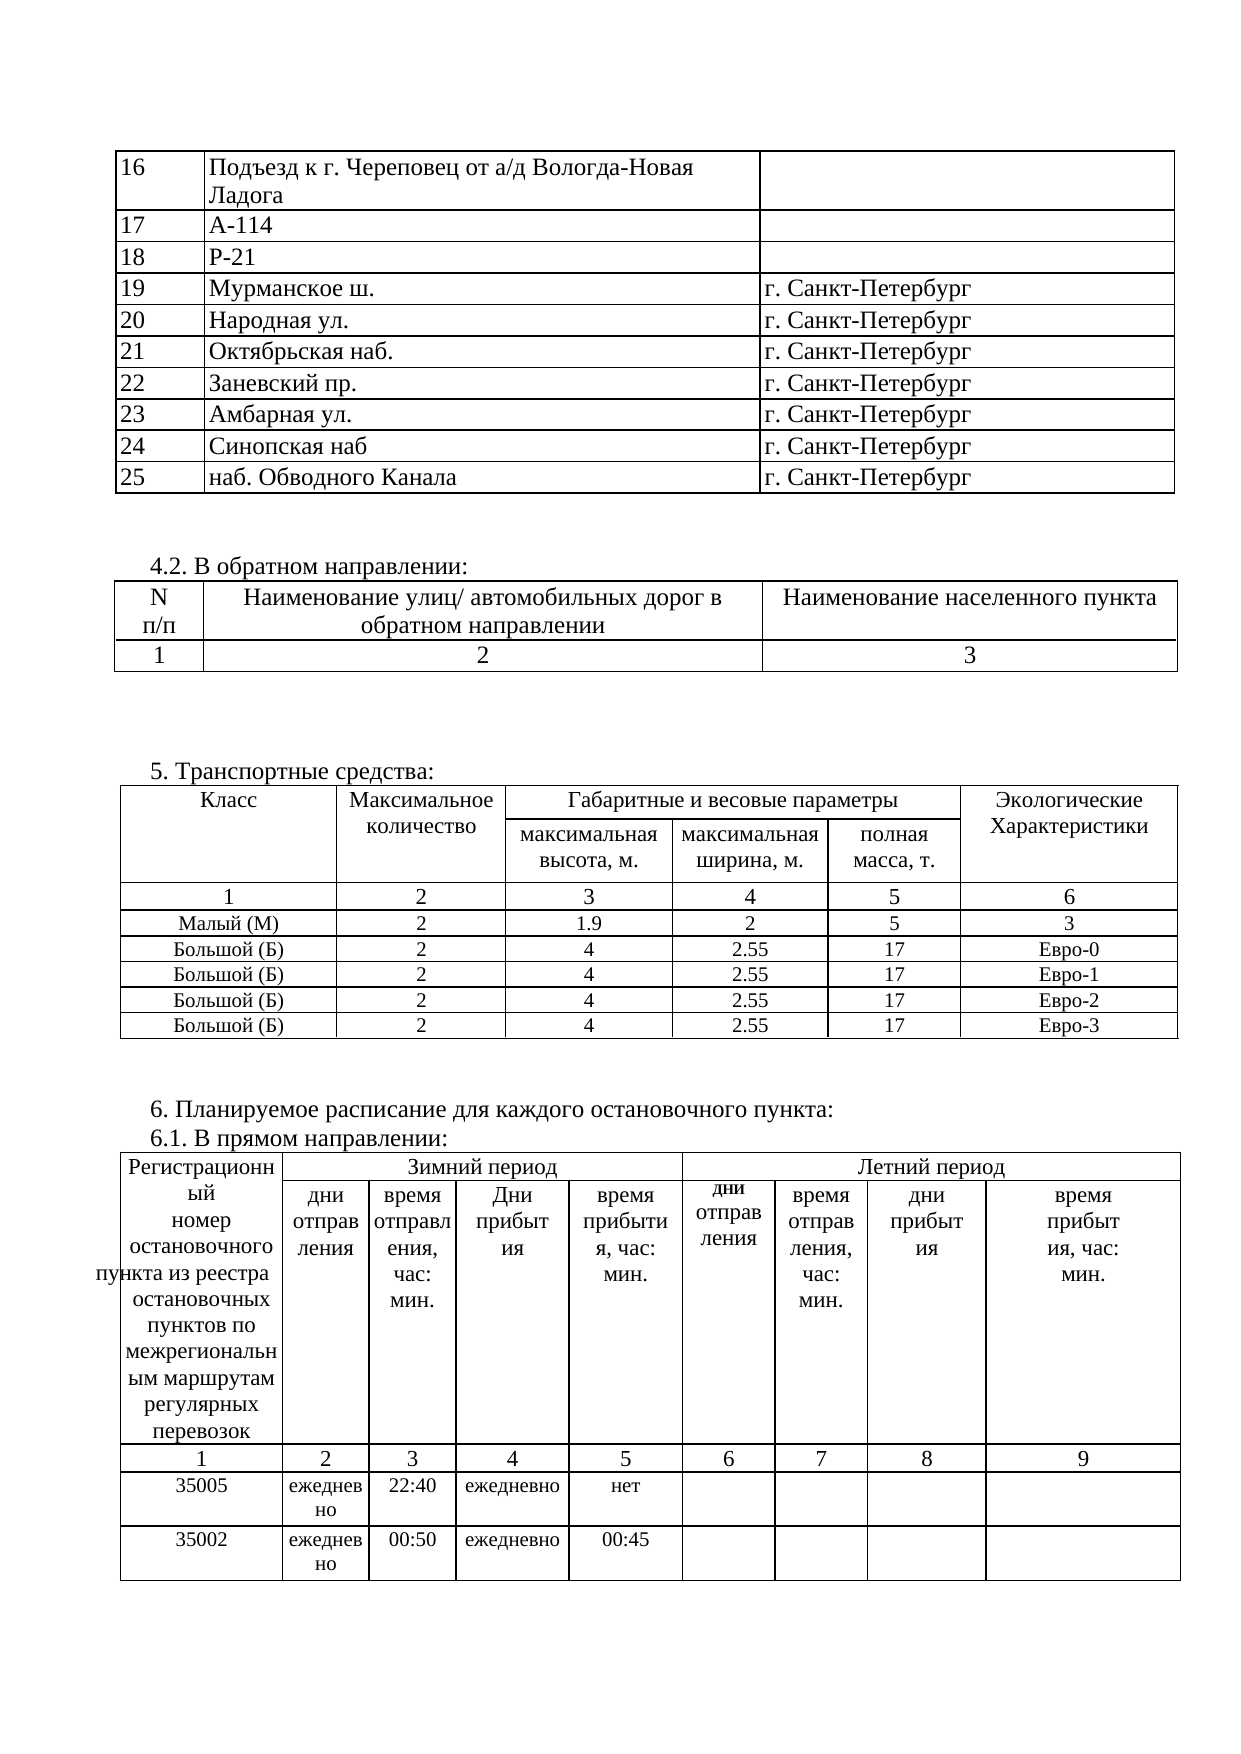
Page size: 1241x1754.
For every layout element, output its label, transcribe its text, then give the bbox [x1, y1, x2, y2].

table_cell [683, 1473, 774, 1525]
table_cell ежедневно [283, 1473, 368, 1525]
table_cell Дни прибыт ия [457, 1181, 568, 1443]
table_cell 35005 [121, 1473, 282, 1525]
text 5. Транспортные средства: [150, 756, 1090, 785]
table_cell Октябрьская наб. [205, 337, 759, 366]
table_cell 1 [115, 640, 203, 671]
table_cell 17 [829, 962, 960, 986]
table_header Наименование улиц/ автомобильных дорог в обратном направлении [204, 582, 762, 639]
table_cell 2.55 [673, 1013, 827, 1037]
table_cell 4 [506, 962, 672, 986]
table_cell Евро-0 [961, 937, 1177, 961]
table_cell г. Санкт-Петербург [761, 431, 1174, 461]
table_cell Евро-3 [961, 1013, 1177, 1037]
text 6. Планируемое расписание для каждого остановочного пункта: [150, 1094, 1090, 1123]
table_cell 2 [204, 641, 762, 671]
table_cell г. Санкт-Петербург [761, 305, 1174, 335]
table_cell время отправл ения, час: мин. [370, 1181, 455, 1443]
table_cell максимальная высота, м. [506, 820, 672, 881]
table_cell Синопская наб [205, 431, 759, 461]
table_cell нет [570, 1473, 682, 1525]
table_cell 5 [829, 911, 960, 935]
table_cell 17 [829, 937, 960, 961]
table_cell [776, 1473, 867, 1525]
table_cell время прибыт ия, час: мин. [987, 1181, 1180, 1443]
table_cell [868, 1527, 985, 1580]
table_cell 2 [337, 962, 505, 986]
table_cell 22 [117, 368, 204, 398]
table_cell г. Санкт-Петербург [761, 368, 1174, 398]
table_cell 17 [117, 211, 204, 241]
table_cell 9 [987, 1445, 1180, 1471]
table_cell 6 [683, 1445, 774, 1471]
table_cell [987, 1527, 1180, 1580]
table_cell [776, 1527, 867, 1580]
table_cell 18 [117, 242, 204, 272]
table_cell Малый (М) [121, 911, 336, 935]
table_header N п/п [115, 582, 203, 639]
table_cell 24 [117, 431, 204, 461]
table_cell 17 [829, 1013, 960, 1037]
table_cell 22:40 [370, 1473, 455, 1525]
table_cell 2.55 [673, 937, 827, 961]
table_cell полная масса, т. [829, 820, 960, 881]
table_cell время отправ ления, час: мин. [776, 1181, 867, 1443]
table_header Класс [121, 786, 336, 881]
table_cell 21 [117, 337, 204, 366]
table_cell [761, 242, 1174, 272]
table_cell [987, 1473, 1180, 1525]
table_cell 3 [763, 639, 1177, 671]
table_cell Амбарная ул. [205, 400, 759, 429]
table_cell 16 [117, 152, 204, 209]
table_cell 19 [117, 274, 204, 303]
table_header Максимальное количество [337, 786, 505, 881]
text 6.1. В прямом направлении: [150, 1123, 1090, 1152]
table_cell [683, 1527, 774, 1580]
table_cell 1 [121, 883, 336, 909]
table_cell 00:45 [570, 1527, 682, 1580]
table_cell 35002 [121, 1527, 282, 1580]
table_cell ежедневно [457, 1527, 568, 1580]
table_cell 2 [337, 988, 505, 1012]
table_cell 5 [829, 883, 960, 909]
table_cell Народная ул. [205, 305, 759, 335]
table_cell г. Санкт-Петербург [761, 400, 1174, 429]
table_cell [868, 1473, 985, 1525]
table_cell ежедневно [283, 1527, 368, 1580]
table_cell 25 [117, 462, 204, 492]
table_cell ежедневно [457, 1473, 568, 1525]
table_cell 4 [673, 883, 827, 909]
table_cell Большой (Б) [121, 937, 336, 961]
table_cell 2 [337, 1013, 505, 1037]
text 4.2. В обратном направлении: [150, 551, 1090, 580]
table_cell Мурманское ш. [205, 274, 759, 303]
table_cell 17 [829, 988, 960, 1012]
table_cell 8 [868, 1445, 985, 1471]
table_cell [761, 211, 1174, 241]
table_cell 4 [506, 1013, 672, 1037]
table_header Зимний период [283, 1153, 682, 1179]
table_cell Евро-1 [961, 962, 1177, 986]
table_cell 2 [337, 911, 505, 935]
table_cell А-114 [205, 211, 759, 241]
table_cell 2.55 [673, 962, 827, 986]
table_cell 1.9 [506, 911, 672, 935]
table_cell г. Санкт-Петербург [761, 337, 1174, 366]
table_cell Большой (Б) [121, 1013, 336, 1037]
table_cell Евро-2 [961, 988, 1177, 1012]
table_cell 4 [506, 988, 672, 1012]
table_cell 4 [506, 937, 672, 961]
table_cell 20 [117, 305, 204, 335]
table_cell максимальная ширина, м. [673, 820, 827, 881]
table_cell Заневский пр. [205, 368, 759, 398]
table_cell дни отправ ления [283, 1181, 368, 1443]
table_cell время прибыти я, час: мин. [570, 1181, 682, 1443]
table_header Наименование населенного пункта [763, 582, 1177, 639]
table_cell 23 [117, 400, 204, 429]
table_cell г. Санкт-Петербург [761, 462, 1174, 492]
table_cell 7 [776, 1445, 867, 1471]
table_cell Большой (Б) [121, 962, 336, 986]
table_cell 3 [961, 911, 1177, 935]
table_cell 3 [506, 883, 672, 909]
table_cell наб. Обводного Канала [205, 462, 759, 492]
table_cell г. Санкт-Петербург [761, 274, 1174, 303]
table_cell 2.55 [673, 988, 827, 1012]
table_cell 2 [283, 1445, 368, 1471]
table_cell 2 [673, 911, 827, 935]
table_cell 1 [121, 1445, 282, 1471]
table_cell Подъезд к г. Череповец от а/д Вологда-Новая Ладога [205, 152, 759, 209]
table_cell 6 [961, 883, 1177, 909]
table_cell 4 [457, 1445, 568, 1471]
table_header Экологические Характеристики [961, 786, 1177, 881]
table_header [121, 1153, 282, 1443]
table_header Габаритные и весовые параметры [506, 786, 960, 818]
table_cell дни прибыт ия [868, 1181, 985, 1443]
table_cell ДНИ отправ ления [683, 1181, 774, 1443]
table_cell Р-21 [205, 242, 759, 272]
table_cell Большой (Б) [121, 988, 336, 1012]
table_cell 3 [370, 1445, 455, 1471]
table_header Летний период [683, 1153, 1180, 1179]
table_cell [761, 152, 1174, 209]
table_cell 00:50 [370, 1527, 455, 1580]
table_cell 2 [337, 883, 505, 909]
table_cell 2 [337, 937, 505, 961]
table_cell 5 [570, 1445, 682, 1471]
